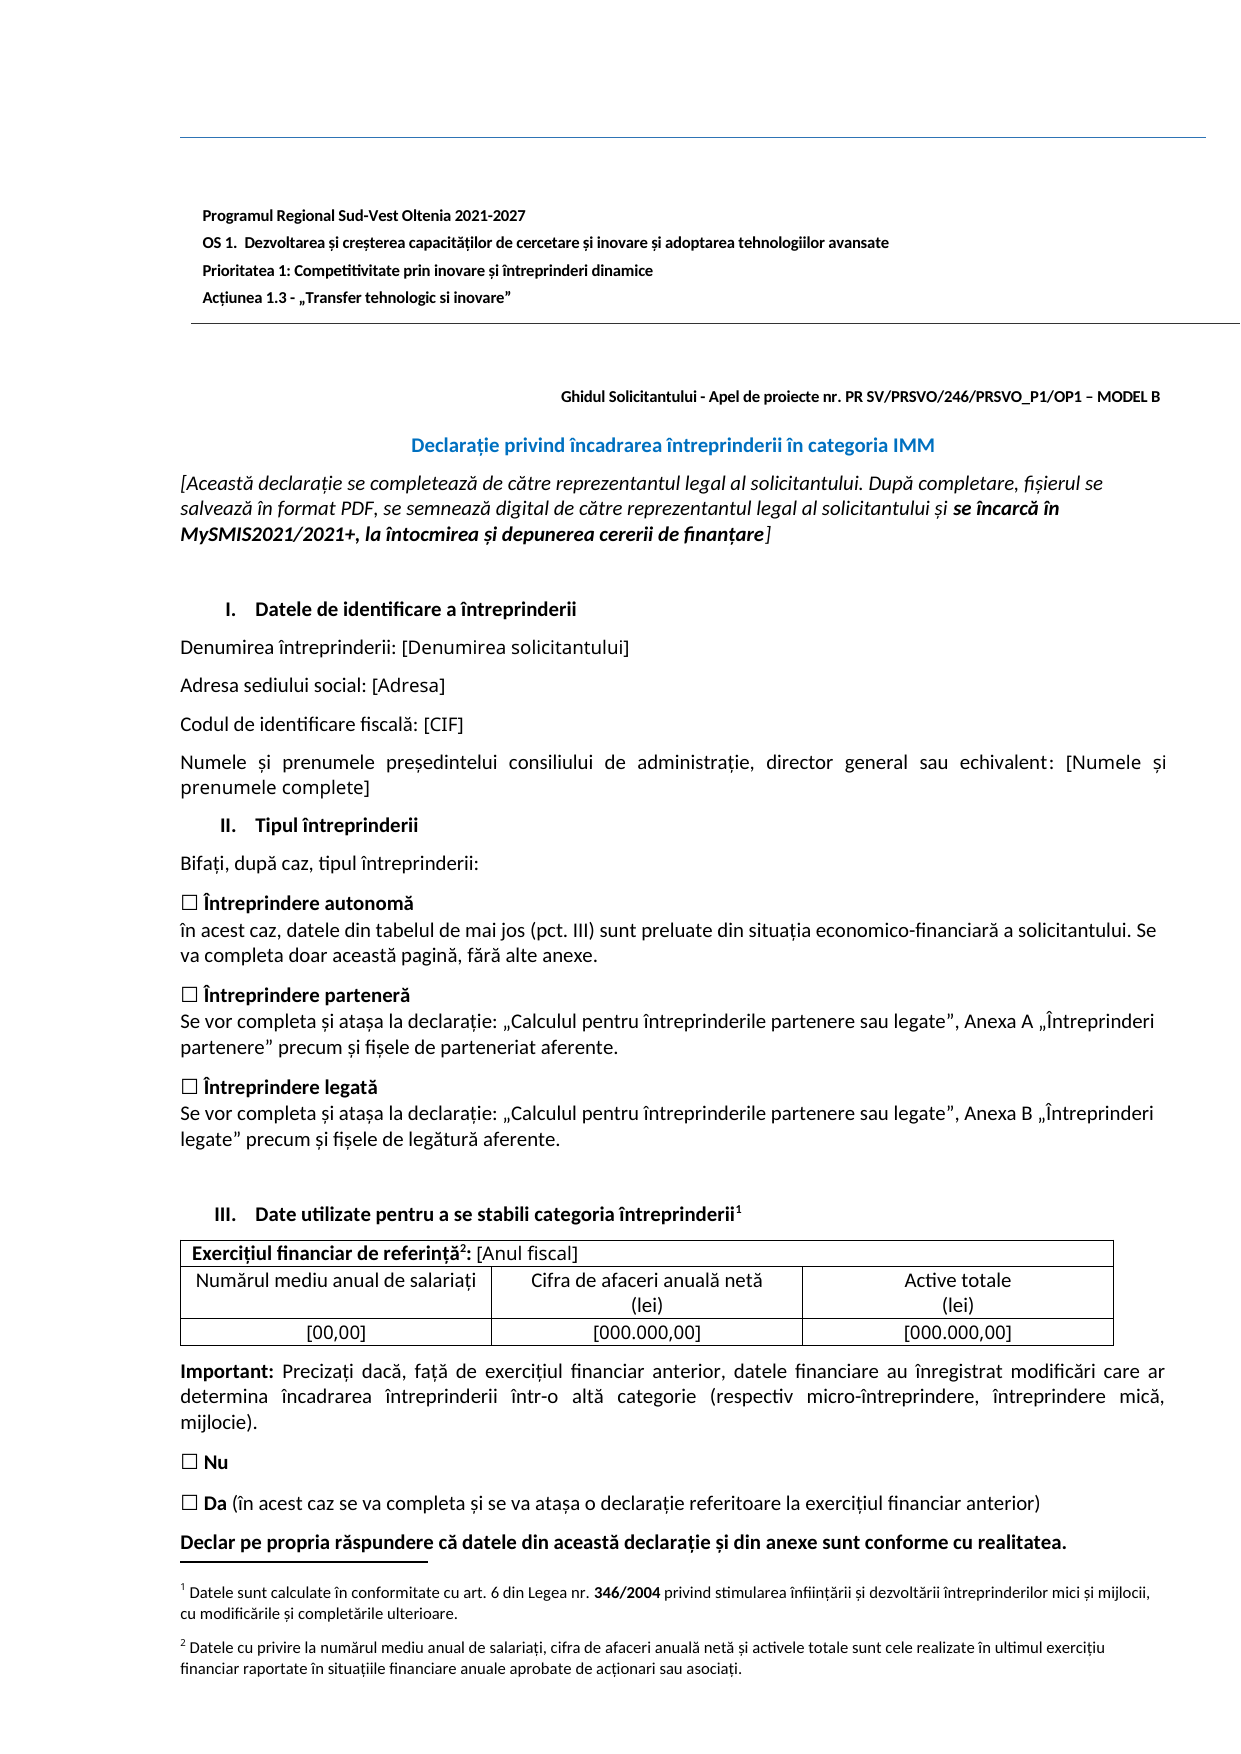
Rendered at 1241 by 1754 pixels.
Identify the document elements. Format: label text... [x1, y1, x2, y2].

list Datele de identificare a întreprinderii [236, 597, 1167, 622]
text [Această declarație se completează de către reprezentantul legal al solicitantului. După completare, fișierul se salvează în format PDF, se semnează digital de către reprezentantul legal al solicitantului și se încarcă în MySMIS2021/2021+, la întocmirea și depunerea cererii de finanțare] [180, 470, 1167, 546]
table_cell [803, 1319, 1113, 1345]
text Denumirea întreprinderii: [180, 634, 1167, 660]
table_cell [492, 1319, 802, 1345]
list Tipul întreprinderii [236, 813, 1167, 838]
text Numele şi prenumele preşedintelui consiliului de administraţie, director general sau echivalent: [180, 749, 1167, 800]
table_cell Active totale (lei) [803, 1267, 1113, 1318]
text Declar pe propria răspundere că datele din această declaraţie şi din anexe sunt conforme cu realitatea. [180, 1529, 1167, 1554]
text Întreprindere autonomă în acest caz, datele din tabelul de mai jos (pct. III) sunt preluate din situaţia economico-financiară a solicitantului. Se va completa doar această pagină, fără alte anexe. [180, 888, 1167, 968]
table_cell Cifra de afaceri anuală netă (lei) [492, 1267, 802, 1318]
subtitle Declaraţie privind încadrarea întreprinderii în categoria IMM [180, 432, 1167, 457]
text Întreprindere legată Se vor completa şi ataşa la declaraţie: „Calculul pentru întreprinderile partenere sau legate”, Anexa B „Întreprinderi legate” precum şi fişele de legătură aferente. [180, 1072, 1167, 1151]
table_cell Numărul mediu anual de salariaţi [181, 1267, 491, 1318]
text Întreprindere parteneră Se vor completa şi ataşa la declaraţie: „Calculul pentru întreprinderile partenere sau legate”, Anexa A „Întreprinderi partenere” precum şi fişele de parteneriat aferente. [180, 980, 1167, 1059]
text Da (în acest caz se va completa şi se va ataşa o declaraţie referitoare la exerciţiul financiar anterior) [180, 1488, 1167, 1516]
list Date utilizate pentru a se stabili categoria întreprinderii [236, 1202, 1167, 1227]
table_header Exerciţiul financiar de referinţă: [181, 1241, 1113, 1266]
text Bifaţi, după caz, tipul întreprinderii: [180, 851, 1167, 876]
table_cell [181, 1319, 491, 1345]
text Important: Precizaţi dacă, faţă de exerciţiul financiar anterior, datele financiare au înregistrat modificări care ar determina încadrarea întreprinderii într-o altă categorie (respectiv micro-întreprindere, întreprindere mică, mijlocie). [180, 1358, 1167, 1434]
text Nu [180, 1447, 1167, 1475]
text Adresa sediului social: [180, 673, 1167, 698]
text Codul de identificare fiscală: [180, 711, 1167, 736]
